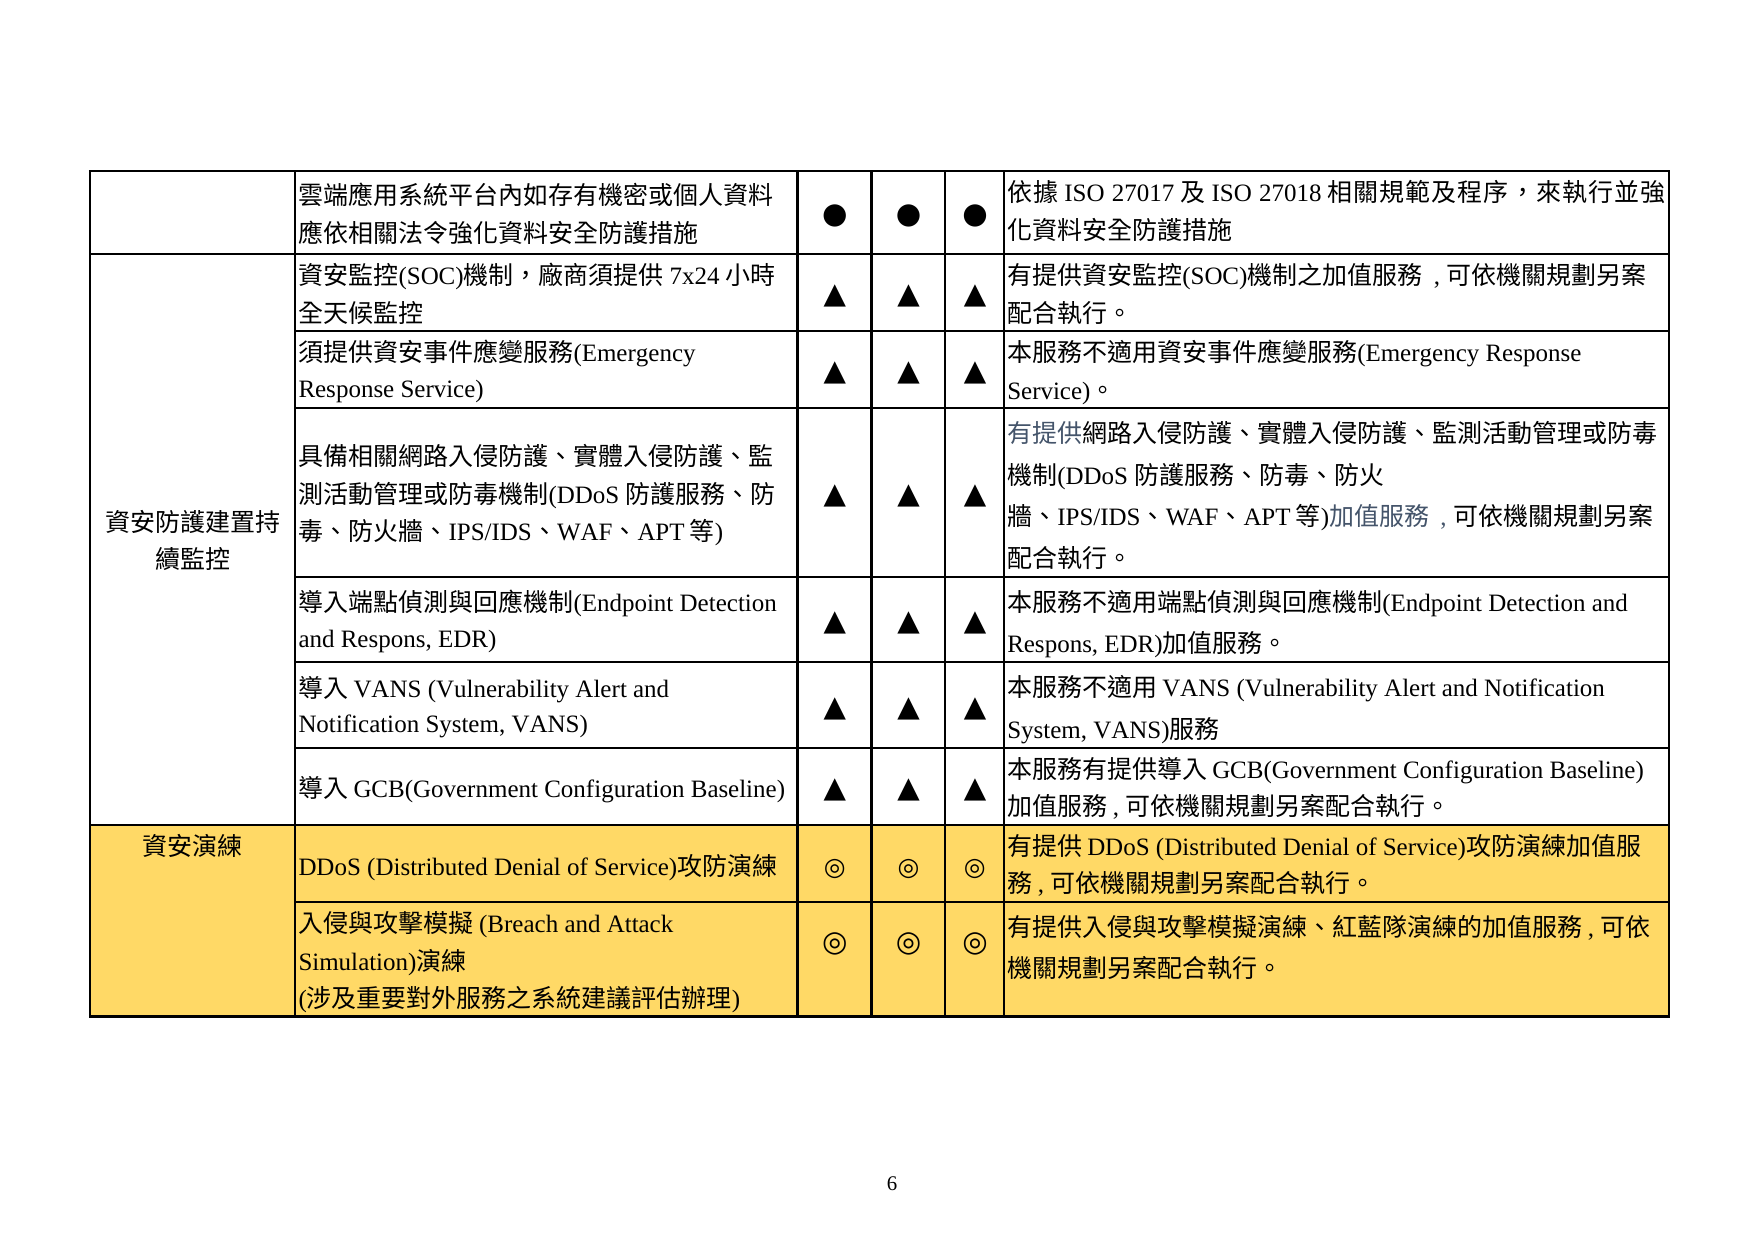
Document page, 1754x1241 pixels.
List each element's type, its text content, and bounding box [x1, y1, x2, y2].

table_cell 本服務不適用資安事件應變服務(Emergency Response Service)。 [1005, 332, 1668, 407]
table_cell ▲ [873, 409, 944, 576]
table_cell 須提供資安事件應變服務(Emergency Response Service) [296, 332, 796, 407]
table_cell ◎ [799, 903, 870, 1015]
table_cell 資安防護建置持續監控 [91, 255, 294, 824]
table_cell ▲ [799, 332, 870, 407]
table_cell ◎ [873, 826, 944, 901]
table_cell ▲ [799, 749, 870, 824]
table_cell ▲ [873, 578, 944, 661]
table_cell ● [946, 172, 1003, 253]
table_cell ▲ [946, 409, 1003, 576]
table_cell ▲ [799, 663, 870, 747]
table_cell ▲ [946, 332, 1003, 407]
table_cell ◎ [873, 903, 944, 1015]
table_cell 導入端點偵測與回應機制(Endpoint Detection and Respons, EDR) [296, 578, 796, 661]
table_cell ▲ [873, 663, 944, 747]
table_cell ◎ [946, 826, 1003, 901]
table_cell 資安演練 [91, 826, 294, 1015]
table_cell 有提供資安監控(SOC)機制之加值服務 , 可依機關規劃另案配合執行。 [1005, 255, 1668, 330]
table_cell ▲ [799, 409, 870, 576]
table_cell ▲ [873, 332, 944, 407]
table_cell ▲ [946, 578, 1003, 661]
table_cell ▲ [799, 578, 870, 661]
table_cell ◎ [946, 903, 1003, 1015]
table_cell 本服務不適用端點偵測與回應機制(Endpoint Detection and Respons, EDR)加值服務。 [1005, 578, 1668, 661]
table_cell 本服務不適用VANS (Vulnerability Alert and Notification System, VANS)服務 [1005, 663, 1668, 747]
table_cell 本服務有提供導入GCB(Government Configuration Baseline)加值服務 , 可依機關規劃另案配合執行。 [1005, 749, 1668, 824]
table_cell ▲ [873, 749, 944, 824]
table_cell 有提供DDoS (Distributed Denial of Service)攻防演練加值服務 , 可依機關規劃另案配合執行。 [1005, 826, 1668, 901]
table_cell 導入GCB(Government Configuration Baseline) [296, 749, 796, 824]
table_cell ● [873, 172, 944, 253]
table_cell 有提供網路入侵防護、實體入侵防護、監測活動管理或防毒機制(DDoS 防護服務、防毒、防火牆、IPS/IDS、WAF、APT等)加值服務 , 可依機關規劃另案配合執行。 [1005, 409, 1668, 576]
table_cell 雲端應用系統平台內如存有機密或個人資料應依相關法令強化資料安全防護措施 [296, 172, 796, 253]
table_cell DDoS (Distributed Denial of Service)攻防演練 [296, 826, 796, 901]
table_cell ▲ [946, 255, 1003, 330]
table_cell 資安監控(SOC)機制，廠商須提供 7x24 小時全天候監控 [296, 255, 796, 330]
table_cell ▲ [799, 255, 870, 330]
table_cell 依據ISO 27017及ISO 27018相關規範及程序，來執行並強化資料安全防護措施 [1005, 172, 1668, 253]
table_cell ◎ [799, 826, 870, 901]
table_cell ▲ [946, 749, 1003, 824]
table_cell 具備相關網路入侵防護、實體入侵防護、監測活動管理或防毒機制(DDoS 防護服務、防毒、防火牆、IPS/IDS、WAF、APT等) [296, 409, 796, 576]
table_cell ▲ [946, 663, 1003, 747]
table_cell ▲ [873, 255, 944, 330]
table_cell 入侵與攻擊模擬 (Breach and Attack Simulation)演練 (涉及重要對外服務之系統建議評估辦理) [296, 903, 796, 1015]
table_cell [1005, 903, 1668, 1015]
table_cell 導入VANS (Vulnerability Alert and Notification System, VANS) [296, 663, 796, 747]
table_cell ● [799, 172, 870, 253]
